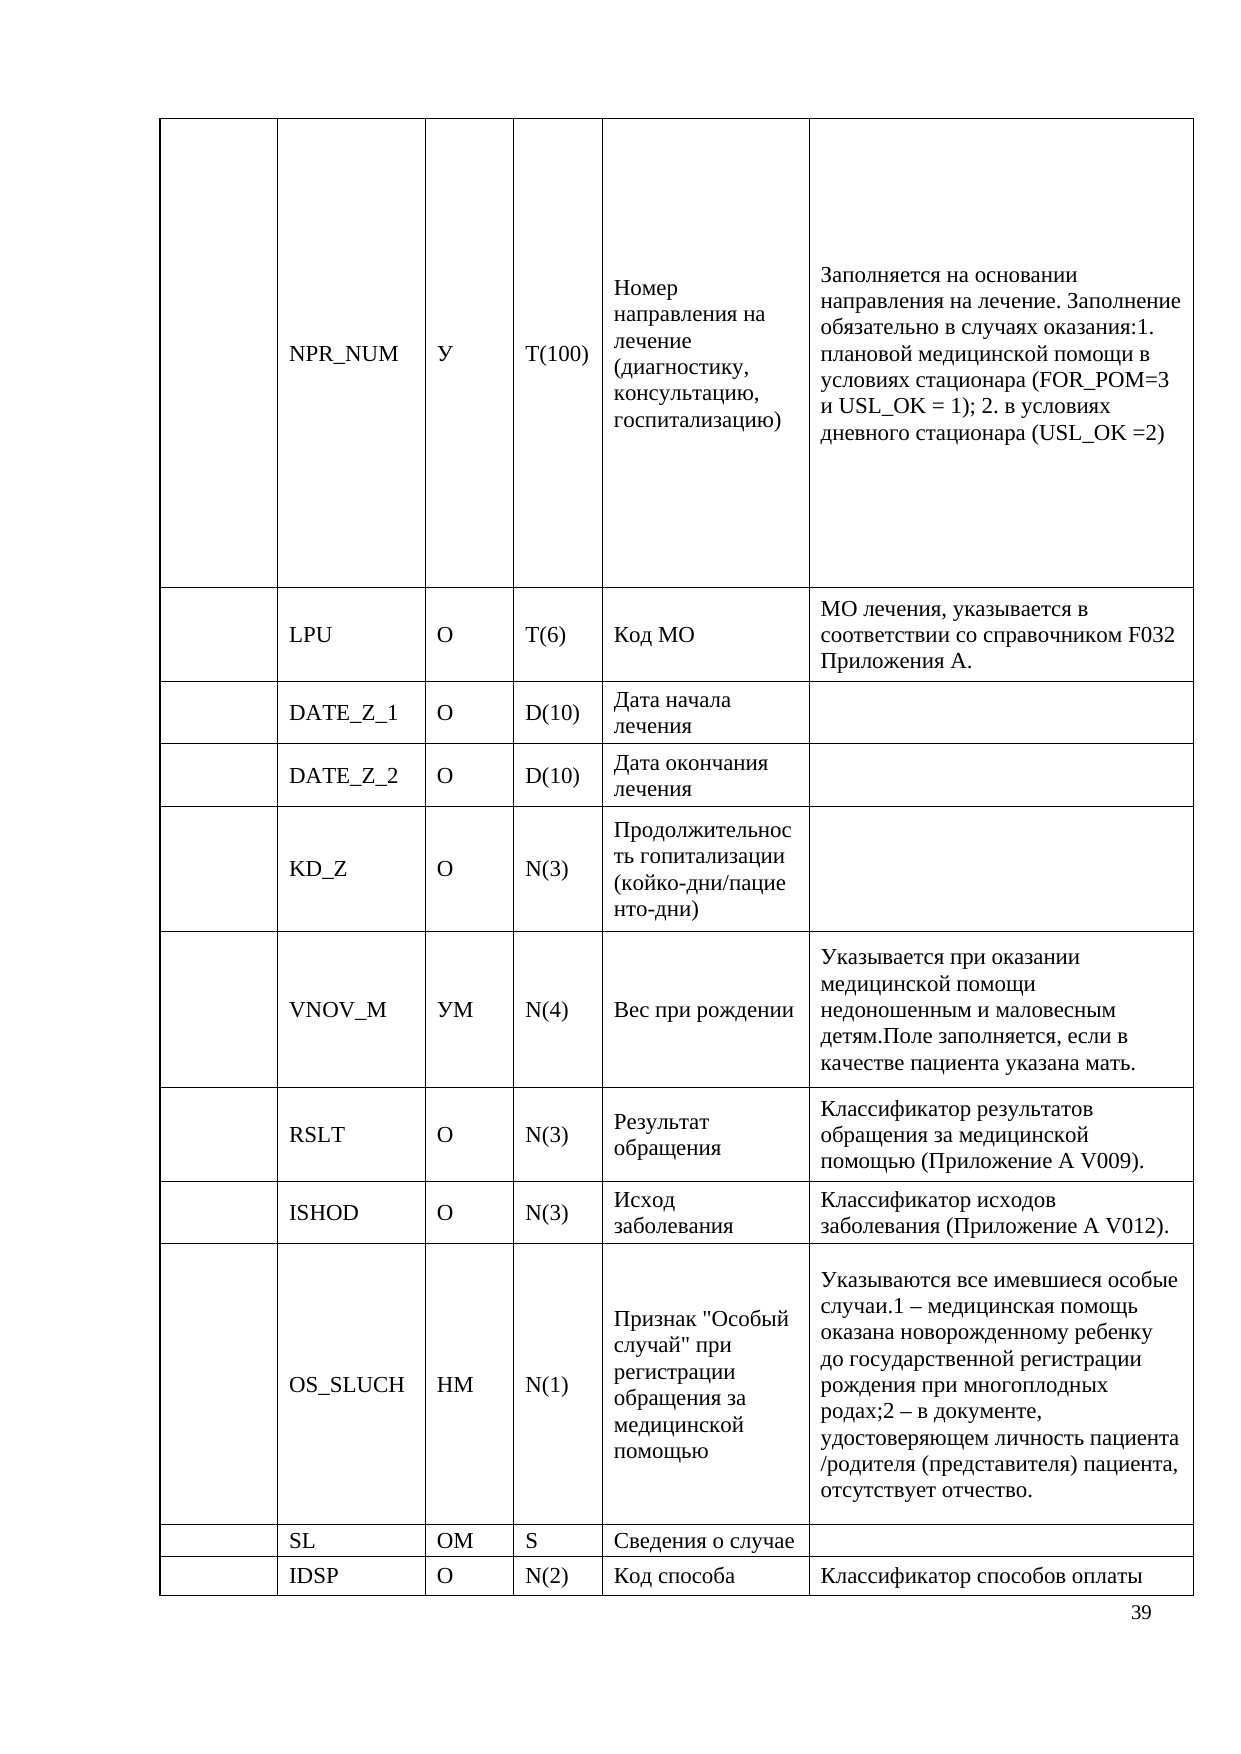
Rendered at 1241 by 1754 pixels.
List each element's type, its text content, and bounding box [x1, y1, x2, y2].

table_cell KD_Z [278, 807, 425, 931]
table_cell N(3) [514, 1182, 602, 1243]
table_cell RSLT [278, 1088, 425, 1181]
table_cell [161, 807, 277, 931]
table_cell IDSP [278, 1557, 425, 1594]
table_cell [161, 1525, 277, 1556]
table_cell Результат обращения [603, 1088, 809, 1181]
table_cell T(100) [514, 119, 602, 587]
table_cell D(10) [514, 682, 602, 743]
table_cell ISHOD [278, 1182, 425, 1243]
table_cell [161, 682, 277, 743]
table_cell [810, 744, 1193, 806]
table_cell [810, 682, 1193, 743]
table_cell N(3) [514, 807, 602, 931]
table_cell DATE_Z_2 [278, 744, 425, 806]
table_cell VNOV_M [278, 932, 425, 1087]
table_cell [161, 119, 277, 587]
table_cell Дата окончания лечения [603, 744, 809, 806]
table_cell Дата начала лечения [603, 682, 809, 743]
table_cell [161, 588, 277, 681]
table_cell УМ [426, 932, 513, 1087]
table_cell [810, 807, 1193, 931]
table_cell D(10) [514, 744, 602, 806]
table_cell О [426, 1088, 513, 1181]
table_cell У [426, 119, 513, 587]
table_cell DATE_Z_1 [278, 682, 425, 743]
table_cell НМ [426, 1244, 513, 1524]
table_cell S [514, 1525, 602, 1556]
table_cell N(3) [514, 1088, 602, 1181]
table_cell N(4) [514, 932, 602, 1087]
table_cell [161, 1182, 277, 1243]
table_cell Сведения о случае [603, 1525, 809, 1556]
table_cell [161, 744, 277, 806]
table_cell Признак "Особый случай" при регистрации обращения за медицинской помощью [603, 1244, 809, 1524]
table_cell OS_SLUCH [278, 1244, 425, 1524]
table_cell NPR_NUM [278, 119, 425, 587]
table_cell [161, 932, 277, 1087]
table_cell МО лечения, указывается в соответствии со справочником F032 Приложения А. [810, 588, 1193, 681]
table_cell Указываются все имевшиеся особые случаи.1 – медицинская помощь оказана новорожденному ребенку до государственной регистрации рождения при многоплодных родах;2 – в документе, удостоверяющем личность пациента /родителя (представителя) пациента, отсутствует отчество. [810, 1244, 1193, 1524]
table_cell LPU [278, 588, 425, 681]
table_cell Исход заболевания [603, 1182, 809, 1243]
table_cell О [426, 1182, 513, 1243]
table_cell Вес при рождении [603, 932, 809, 1087]
table_cell Классификатор исходов заболевания (Приложение А V012). [810, 1182, 1193, 1243]
table_cell Указывается при оказании медицинской помощи недоношенным и маловесным детям.Поле заполняется, если в качестве пациента указана мать. [810, 932, 1193, 1087]
table_cell T(6) [514, 588, 602, 681]
table_cell Номер направления на лечение (диагностику, консультацию, госпитализацию) [603, 119, 809, 587]
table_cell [810, 1557, 1193, 1594]
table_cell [603, 1557, 809, 1594]
table_cell О [426, 807, 513, 931]
table_cell Код МО [603, 588, 809, 681]
table_cell SL [278, 1525, 425, 1556]
table_cell [161, 1244, 277, 1524]
table_cell [161, 1088, 277, 1181]
table_cell N(1) [514, 1244, 602, 1524]
table_cell [161, 1557, 277, 1594]
table_cell Классификатор результатов обращения за медицинской помощью (Приложение А V009). [810, 1088, 1193, 1181]
table_cell Продолжительность гопитализации (койко-дни/пациенто-дни) [603, 807, 809, 931]
table_cell О [426, 682, 513, 743]
table_cell N(2) [514, 1557, 602, 1594]
table_cell О [426, 1557, 513, 1594]
table_cell О [426, 744, 513, 806]
table_cell ОМ [426, 1525, 513, 1556]
table_cell О [426, 588, 513, 681]
table_cell [810, 1525, 1193, 1556]
table_cell Заполняется на основании направления на лечение. Заполнение обязательно в случаях оказания:1. плановой медицинской помощи в условиях стационара (FOR_POM=3 и USL_OK = 1); 2. в условиях дневного стационара (USL_OK =2) [810, 119, 1193, 587]
